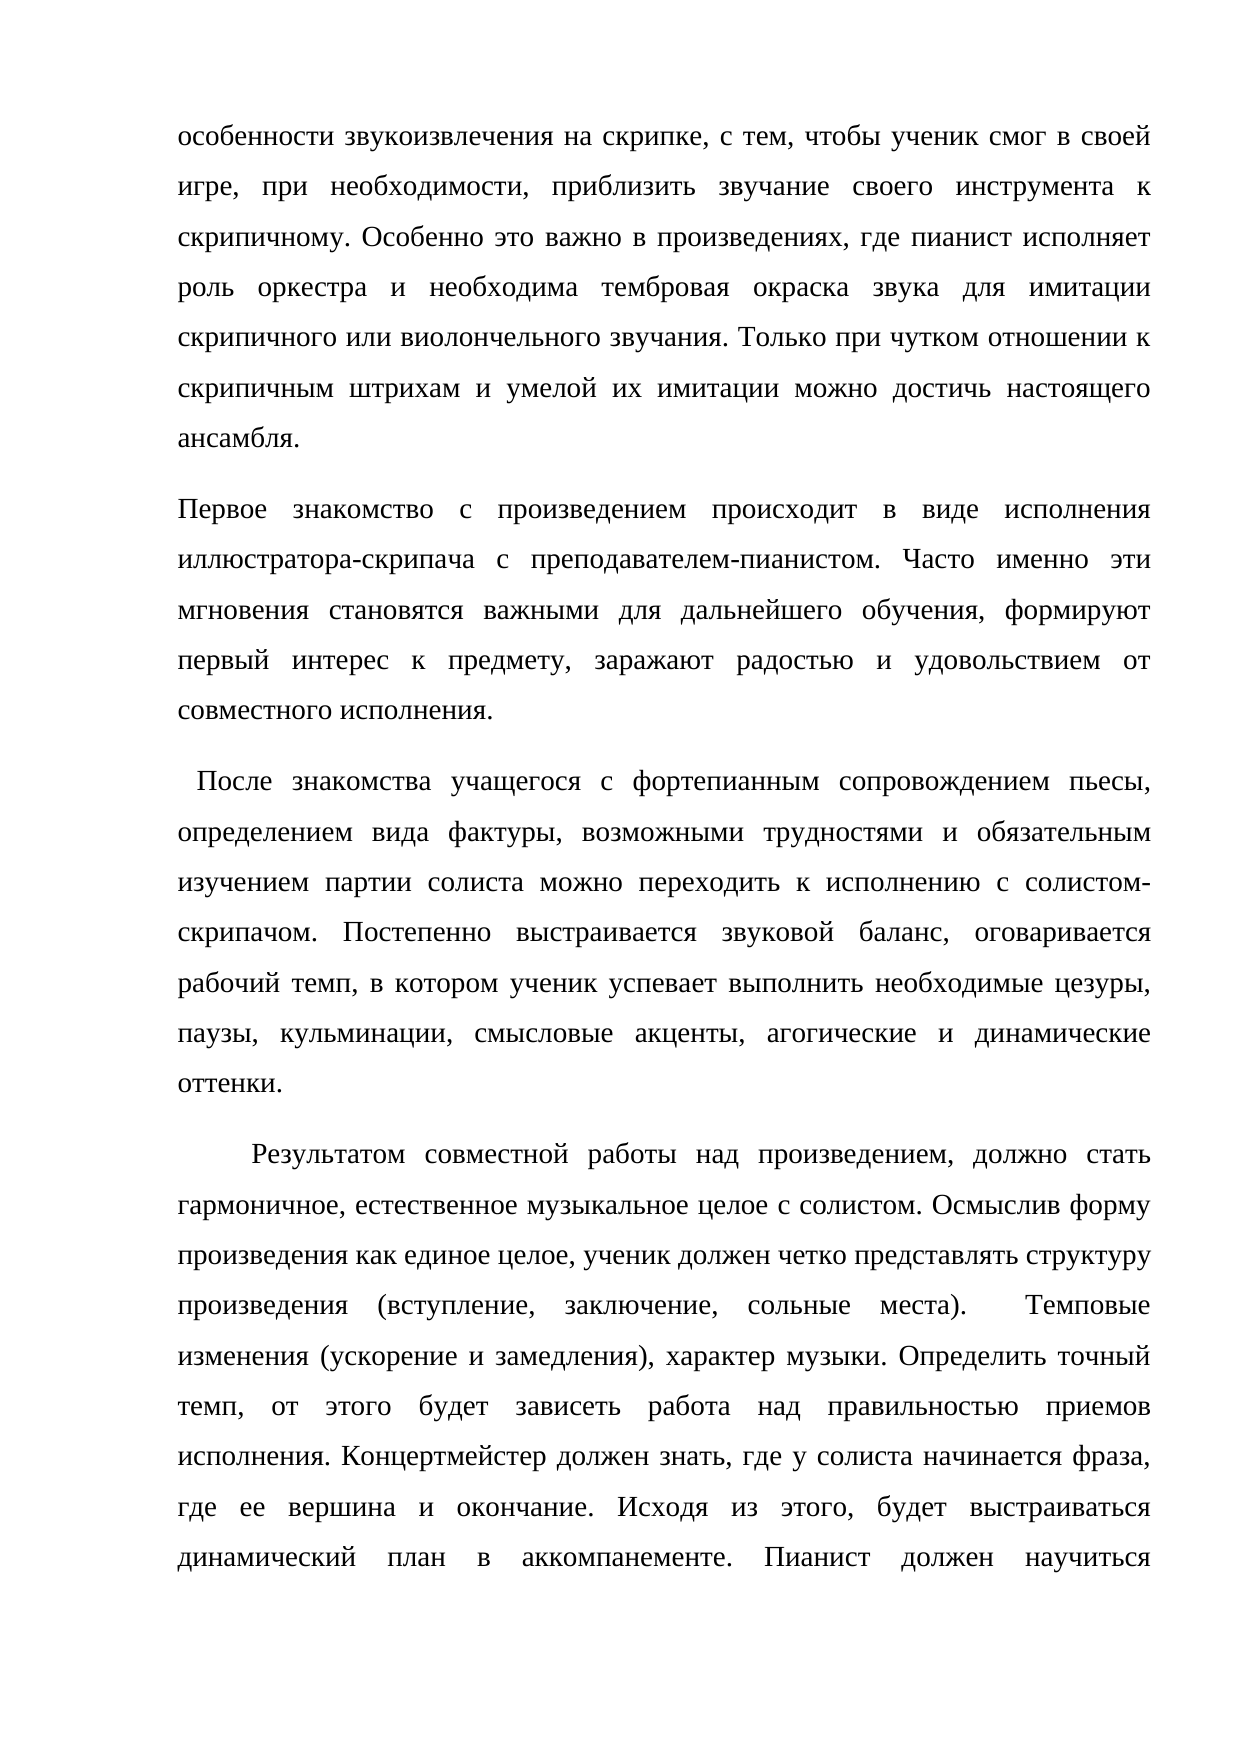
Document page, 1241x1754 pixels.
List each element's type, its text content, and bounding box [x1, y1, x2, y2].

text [177, 1137, 1152, 1573]
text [177, 118, 1152, 453]
text После знакомства учащегося с фортепианным сопровождением пьесы, определением вида фактуры, возможными трудностями и обязательным изучением партии солиста можно переходить к исполнению с солистом-скрипачом. Постепенно выстраивается звуковой баланс, оговаривается рабочий темп, в котором ученик успевает выполнить необходимые цезуры, паузы, кульминации, смысловые акценты, агогические и динамические оттенки. [177, 763, 1152, 1099]
text Первое знакомство с произведением происходит в виде исполнения иллюстратора-скрипача с преподавателем-пианистом. Часто именно эти мгновения становятся важными для дальнейшего обучения, формируют первый интерес к предмету, заражают радостью и удовольствием от совместного исполнения. [177, 491, 1152, 726]
